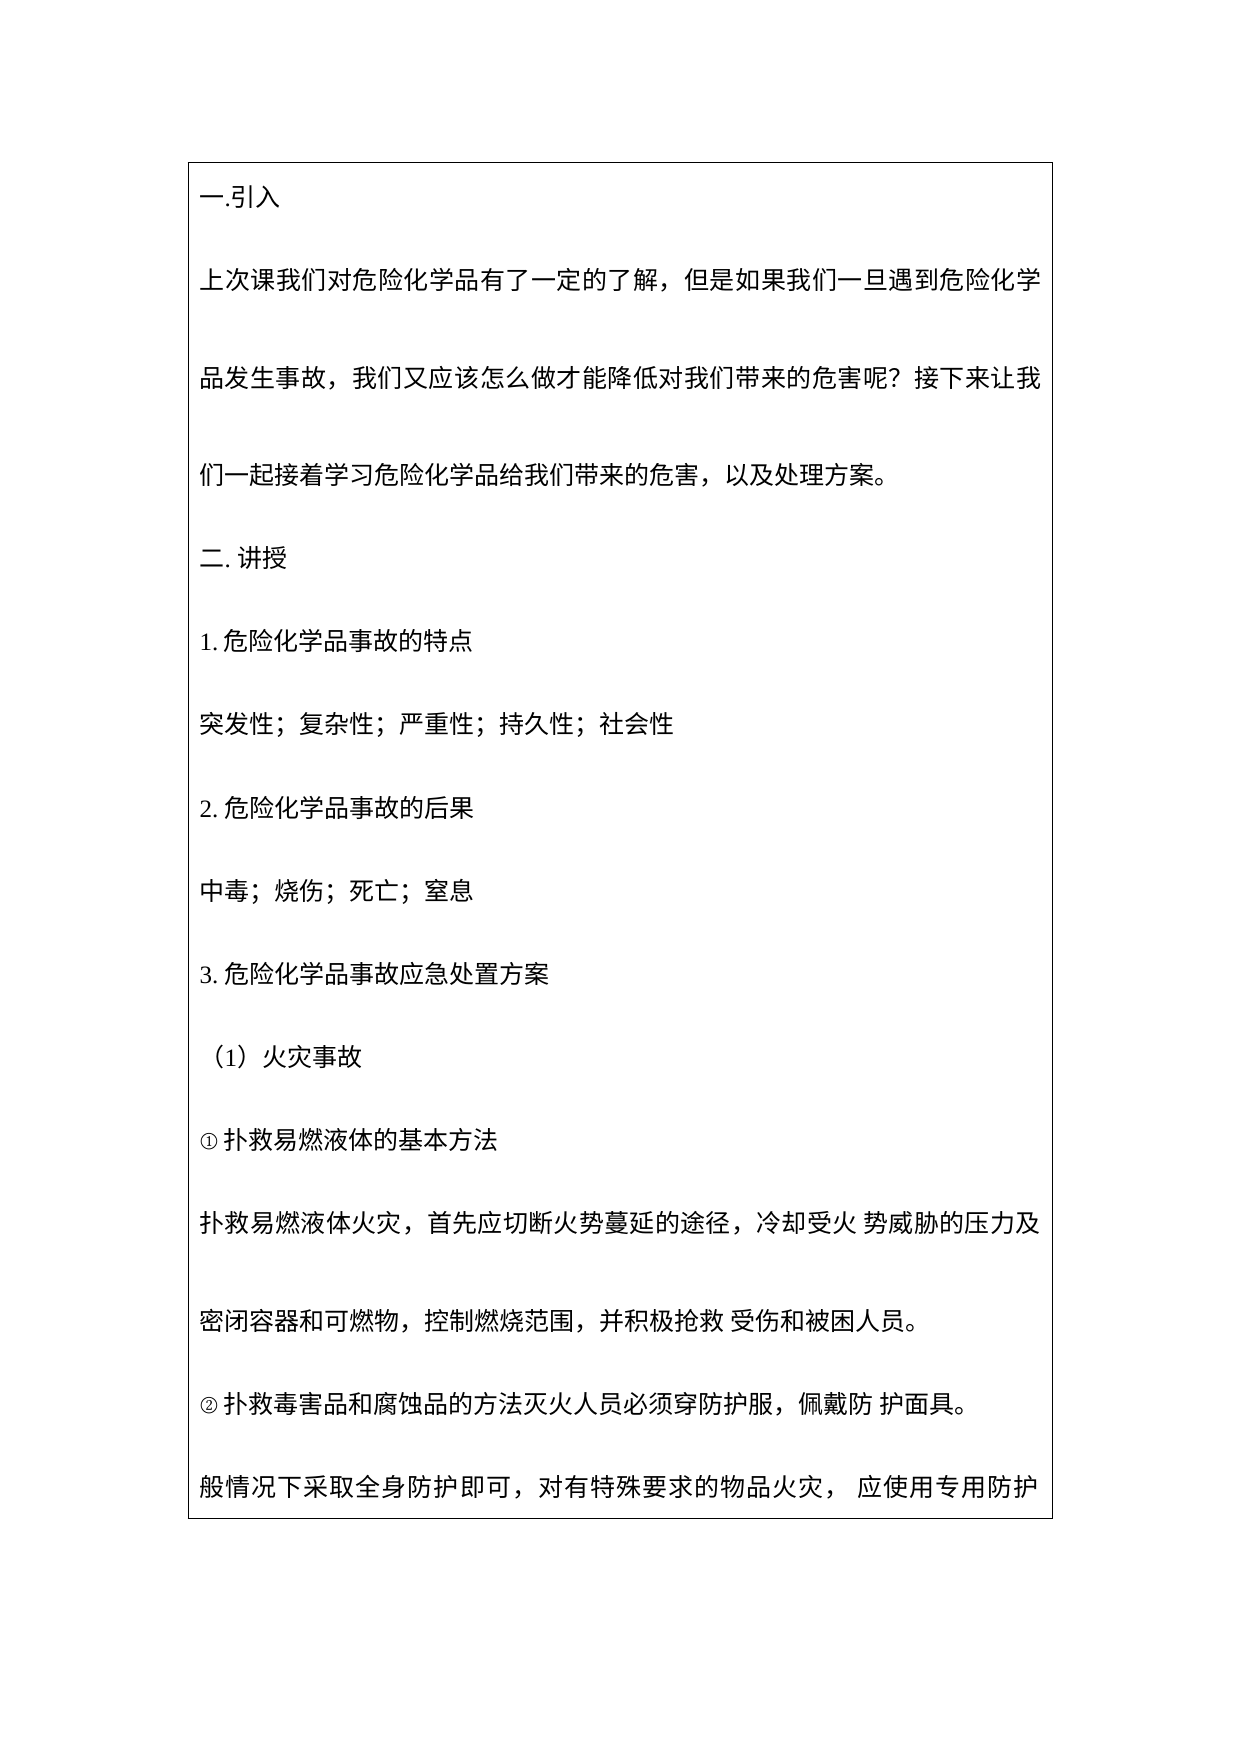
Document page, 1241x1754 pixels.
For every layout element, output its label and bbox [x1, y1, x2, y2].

table_cell [189, 163, 1052, 1518]
